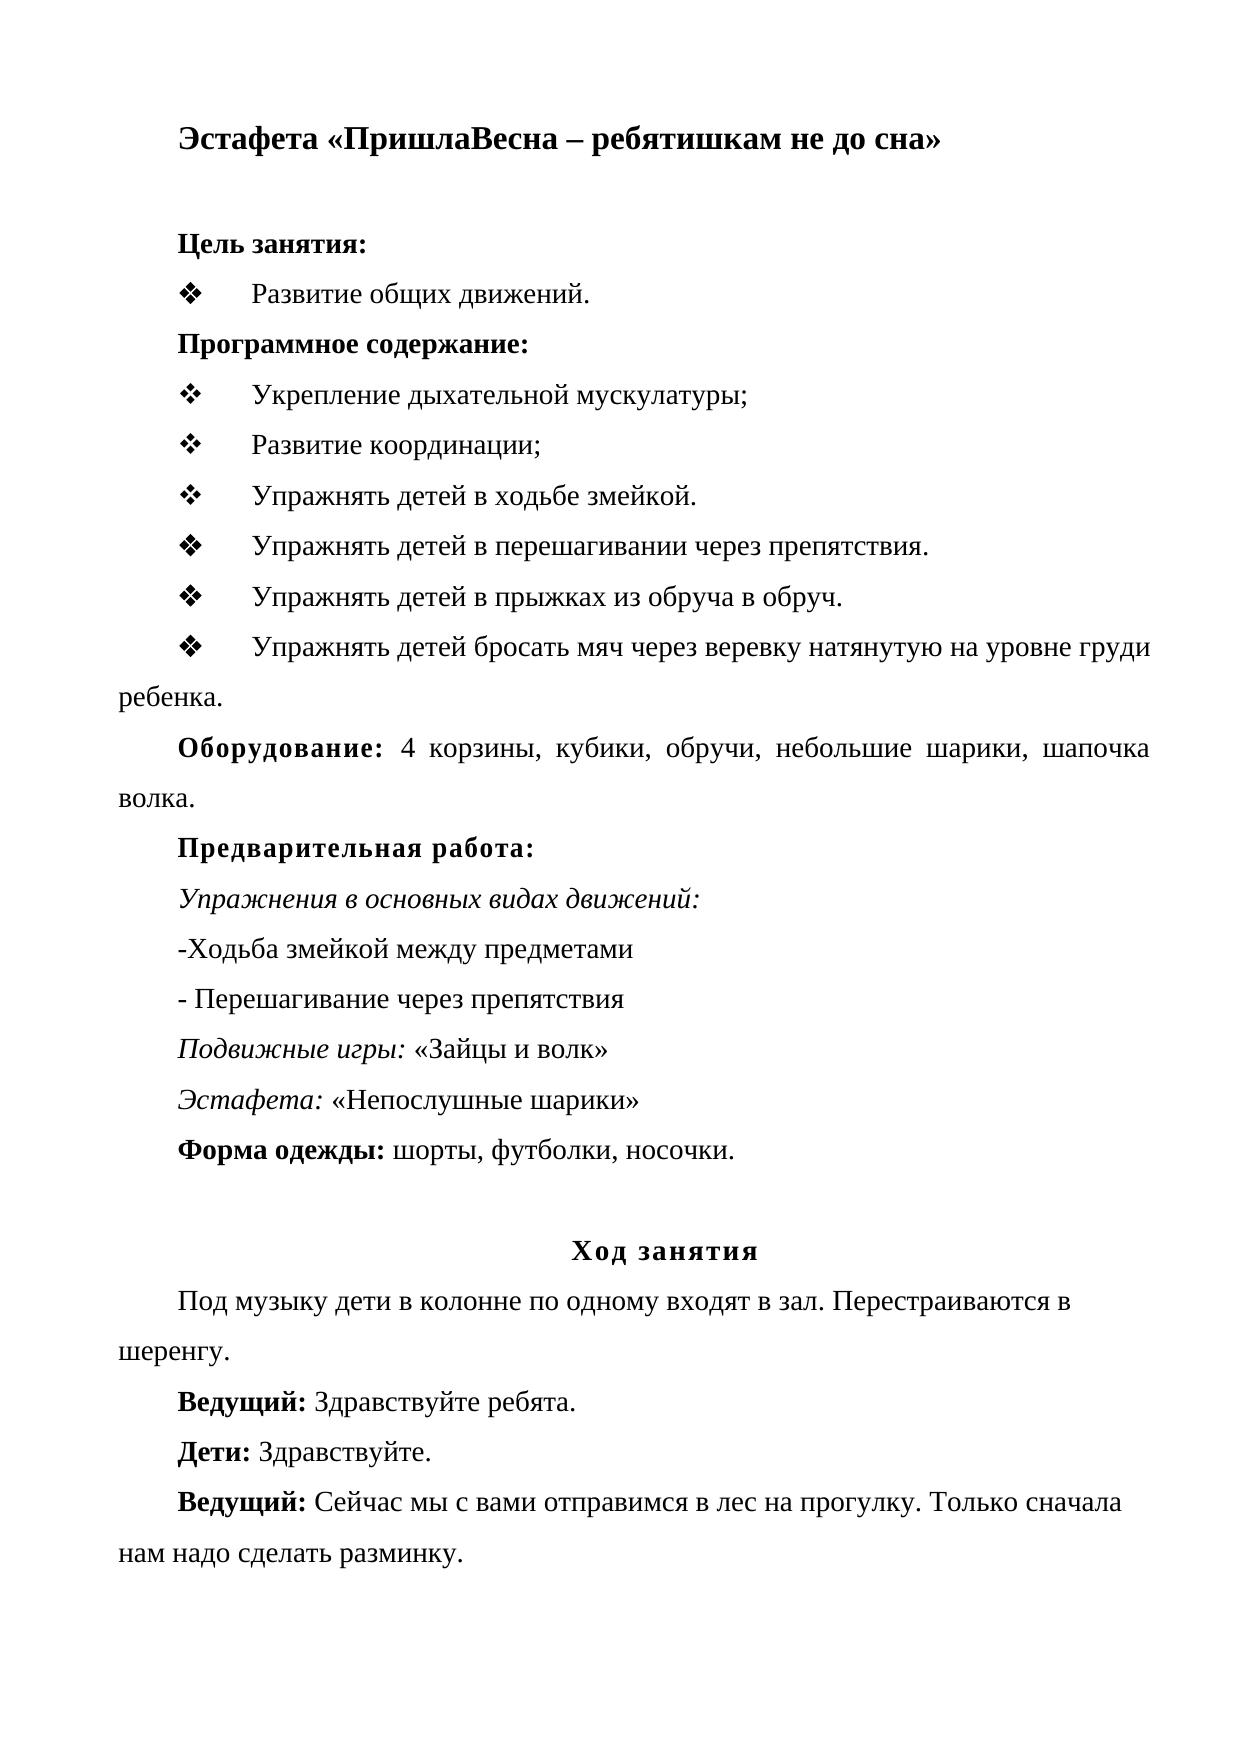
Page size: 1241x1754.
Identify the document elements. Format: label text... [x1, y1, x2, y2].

text Подвижные игры: «Зайцы и волк» [118, 1032, 1152, 1065]
list Упражнять детей в ходьбе змейкой. [118, 478, 1152, 511]
text Дети: Здравствуйте. [118, 1434, 1152, 1468]
text Цель занятия: [118, 226, 1152, 259]
text Упражнения в основных видах движений: [118, 881, 1235, 914]
text Под музыку дети в колонне по одному входят в зал. Перестраиваются в шеренгу. [118, 1283, 1152, 1367]
text Программное содержание: [177, 327, 1152, 360]
text Эстафета: «Непослушные шарики» [118, 1082, 1235, 1116]
list Укрепление дыхательной мускулатуры; [118, 377, 1152, 411]
list Упражнять детей бросать мяч через веревку натянутую на уровне груди ребенка. [118, 629, 1152, 713]
text Ход занятия [118, 1233, 1152, 1266]
list Развитие общих движений. [118, 276, 1152, 310]
text - Перешагивание через препятствия [118, 981, 1235, 1015]
text Эстафета «ПришлаВесна – ребятишкам не до сна» [118, 118, 1152, 156]
text -Ходьба змейкой между предметами [118, 931, 1235, 964]
list Упражнять детей в перешагивании через препятствия. [118, 528, 1152, 562]
text Ведущий: Здравствуйте ребята. [118, 1384, 1152, 1417]
text Предварительная работа: [118, 830, 1235, 864]
list Развитие координации; [118, 427, 1152, 461]
text Оборудование: 4 корзины, кубики, обручи, небольшие шарики, шапочка волка. [118, 730, 1151, 814]
list Упражнять детей в прыжках из обруча в обруч. [118, 579, 1152, 612]
text Форма одежды: шорты, футболки, носочки. [118, 1132, 1235, 1166]
text Ведущий: Сейчас мы с вами отправимся в лес на прогулку. Только сначала нам надо сделать разминку. [118, 1484, 1152, 1568]
